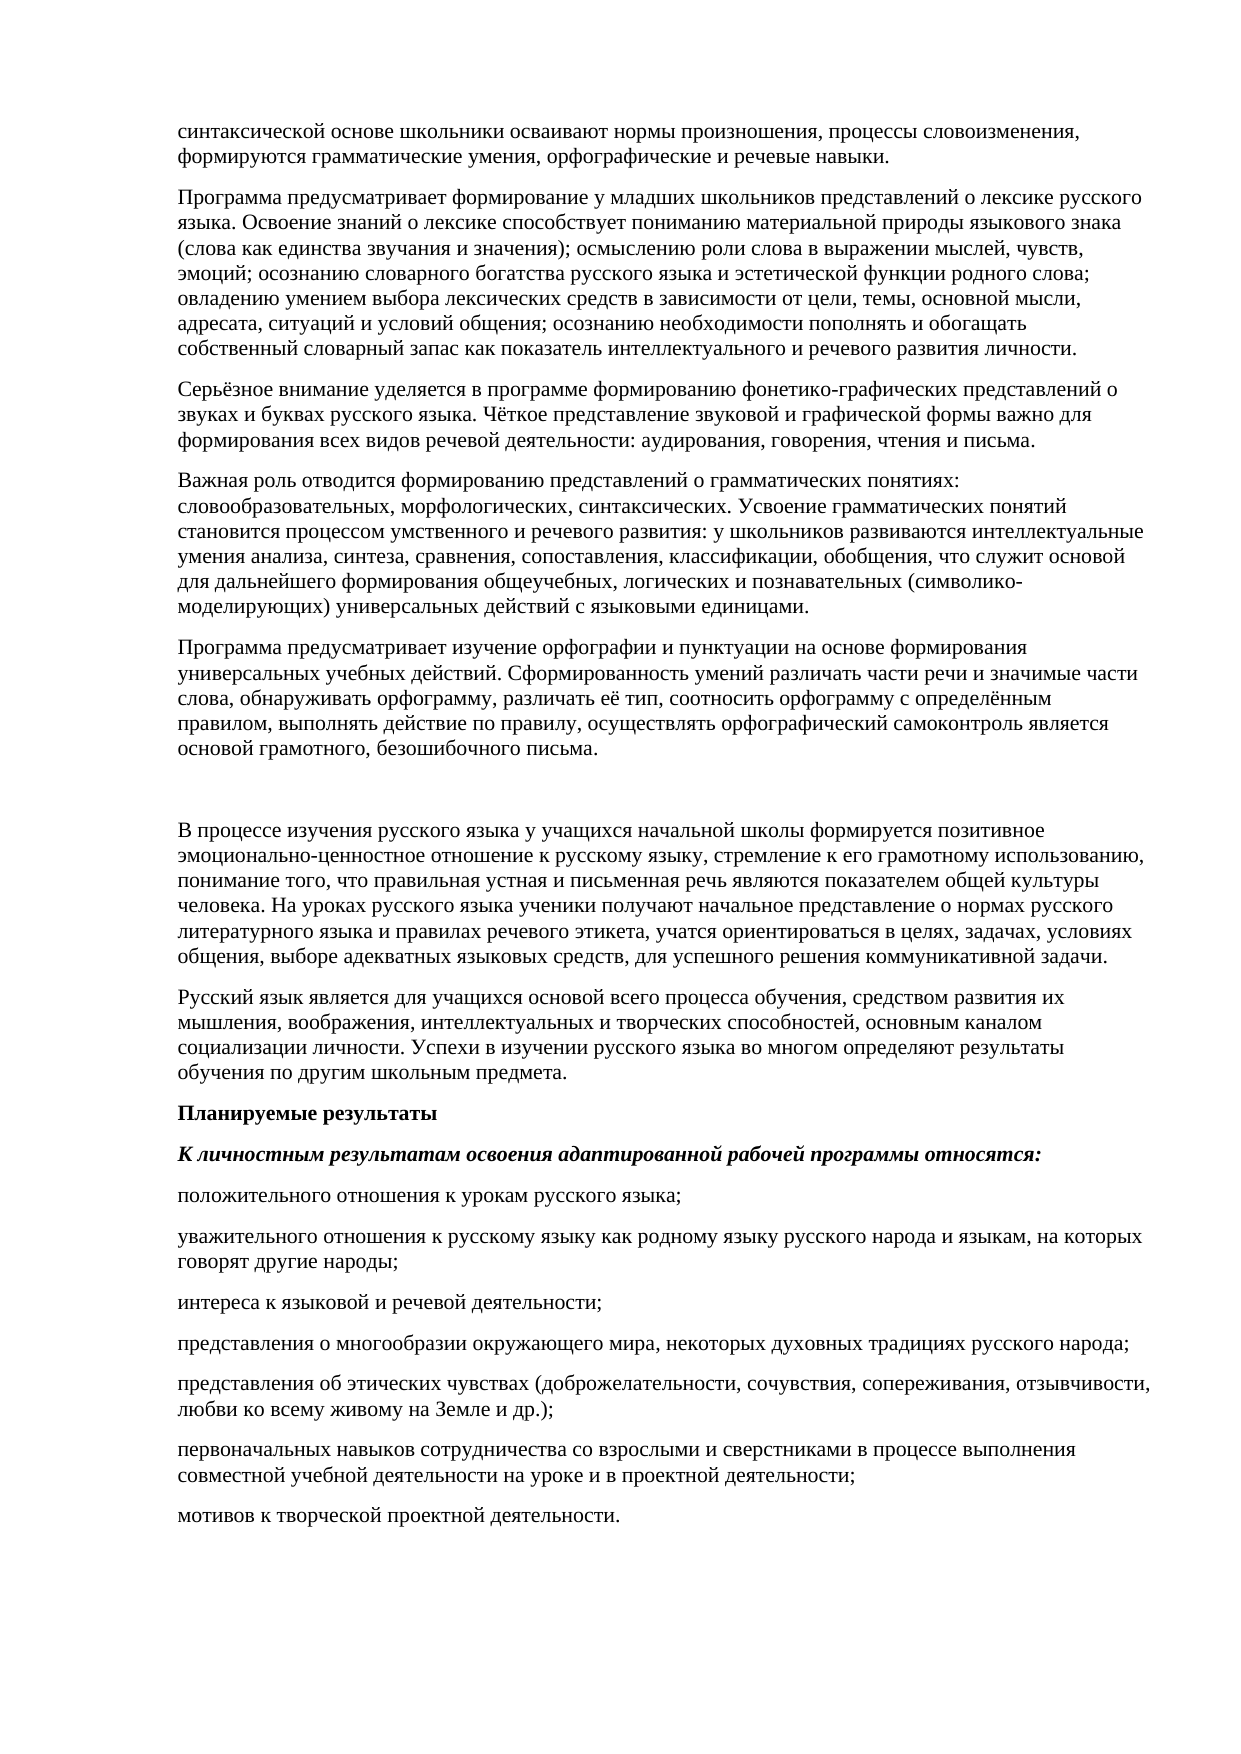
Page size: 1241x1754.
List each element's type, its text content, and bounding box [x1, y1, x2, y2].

text интереса к языковой и речевой деятельности; [177, 1289, 1152, 1314]
text представления об этических чувствах (доброжелательности, сочувствия, сопереживания, отзывчивости, любви ко всему живому на Земле и др.); [177, 1370, 1152, 1421]
text Планируемые результаты [177, 1100, 1152, 1125]
text Важная роль отводится формированию представлений о грамматических понятиях: словообразовательных, морфологических, синтаксических. Усвоение грамматических понятий становится процессом умственного и речевого развития: у школьников развиваются интеллектуальные умения анализа, синтеза, сравнения, сопоставления, классификации, обобщения, что служит основой для дальнейшего формирования общеучебных, логических и познавательных (символико-моделирующих) универсальных действий с языковыми единицами. [177, 467, 1152, 619]
text представления о многообразии окружающего мира, некоторых духовных традициях русского народа; [177, 1329, 1152, 1355]
text мотивов к творческой проектной деятельности. [177, 1502, 1152, 1528]
text В процессе изучения русского языка у учащихся начальной школы формируется позитивное эмоционально-ценностное отношение к русскому языку, стремление к его грамотному использованию, понимание того, что правильная устная и письменная речь являются показателем общей культуры человека. На уроках русского языка ученики получают начальное представление о нормах русского литературного языка и правилах речевого этикета, учатся ориентироваться в целях, задачах, условиях общения, выборе адекватных языковых средств, для успешного решения коммуникативной задачи. [177, 817, 1152, 968]
text первоначальных навыков сотрудничества со взрослыми и сверстниками в процессе выполнения совместной учебной деятельности на уроке и в проектной деятельности; [177, 1436, 1152, 1487]
text Программа предусматривает изучение орфографии и пунктуации на основе формирования универсальных учебных действий. Сформированность умений различать части речи и значимые части слова, обнаруживать орфограмму, различать её тип, соотносить орфограмму с определённым правилом, выполнять действие по правилу, осуществлять орфографический самоконтроль является основой грамотного, безошибочного письма. [177, 634, 1152, 760]
text Программа предусматривает формирование у младших школьников представлений о лексике русского языка. Освоение знаний о лексике способствует пониманию материальной природы языкового знака (слова как единства звучания и значения); осмыслению роли слова в выражении мыслей, чувств, эмоций; осознанию словарного богатства русского языка и эстетической функции родного слова; овладению умением выбора лексических средств в зависимости от цели, темы, основной мысли, адресата, ситуаций и условий общения; осознанию необходимости пополнять и обогащать собственный словарный запас как показатель интеллектуального и речевого развития личности. [177, 184, 1152, 361]
text уважительного отношения к русскому языку как родному языку русского народа и языкам, на которых говорят другие народы; [177, 1223, 1152, 1273]
text положительного отношения к урокам русского языка; [177, 1182, 1152, 1207]
text Серьёзное внимание уделяется в программе формированию фонетико-графических представлений о звуках и буквах русского языка. Чёткое представление звуковой и графической формы важно для формирования всех видов речевой деятельности: аудирования, говорения, чтения и письма. [177, 376, 1152, 452]
text Русский язык является для учащихся основой всего процесса обучения, средством развития их мышления, воображения, интеллектуальных и творческих способностей, основным каналом социализации личности. Успехи в изучении русского языка во многом определяют результаты обучения по другим школьным предмета. [177, 984, 1152, 1084]
text К личностным результатам освоения адаптированной рабочей программы относятся: [177, 1141, 1152, 1166]
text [177, 118, 1152, 168]
